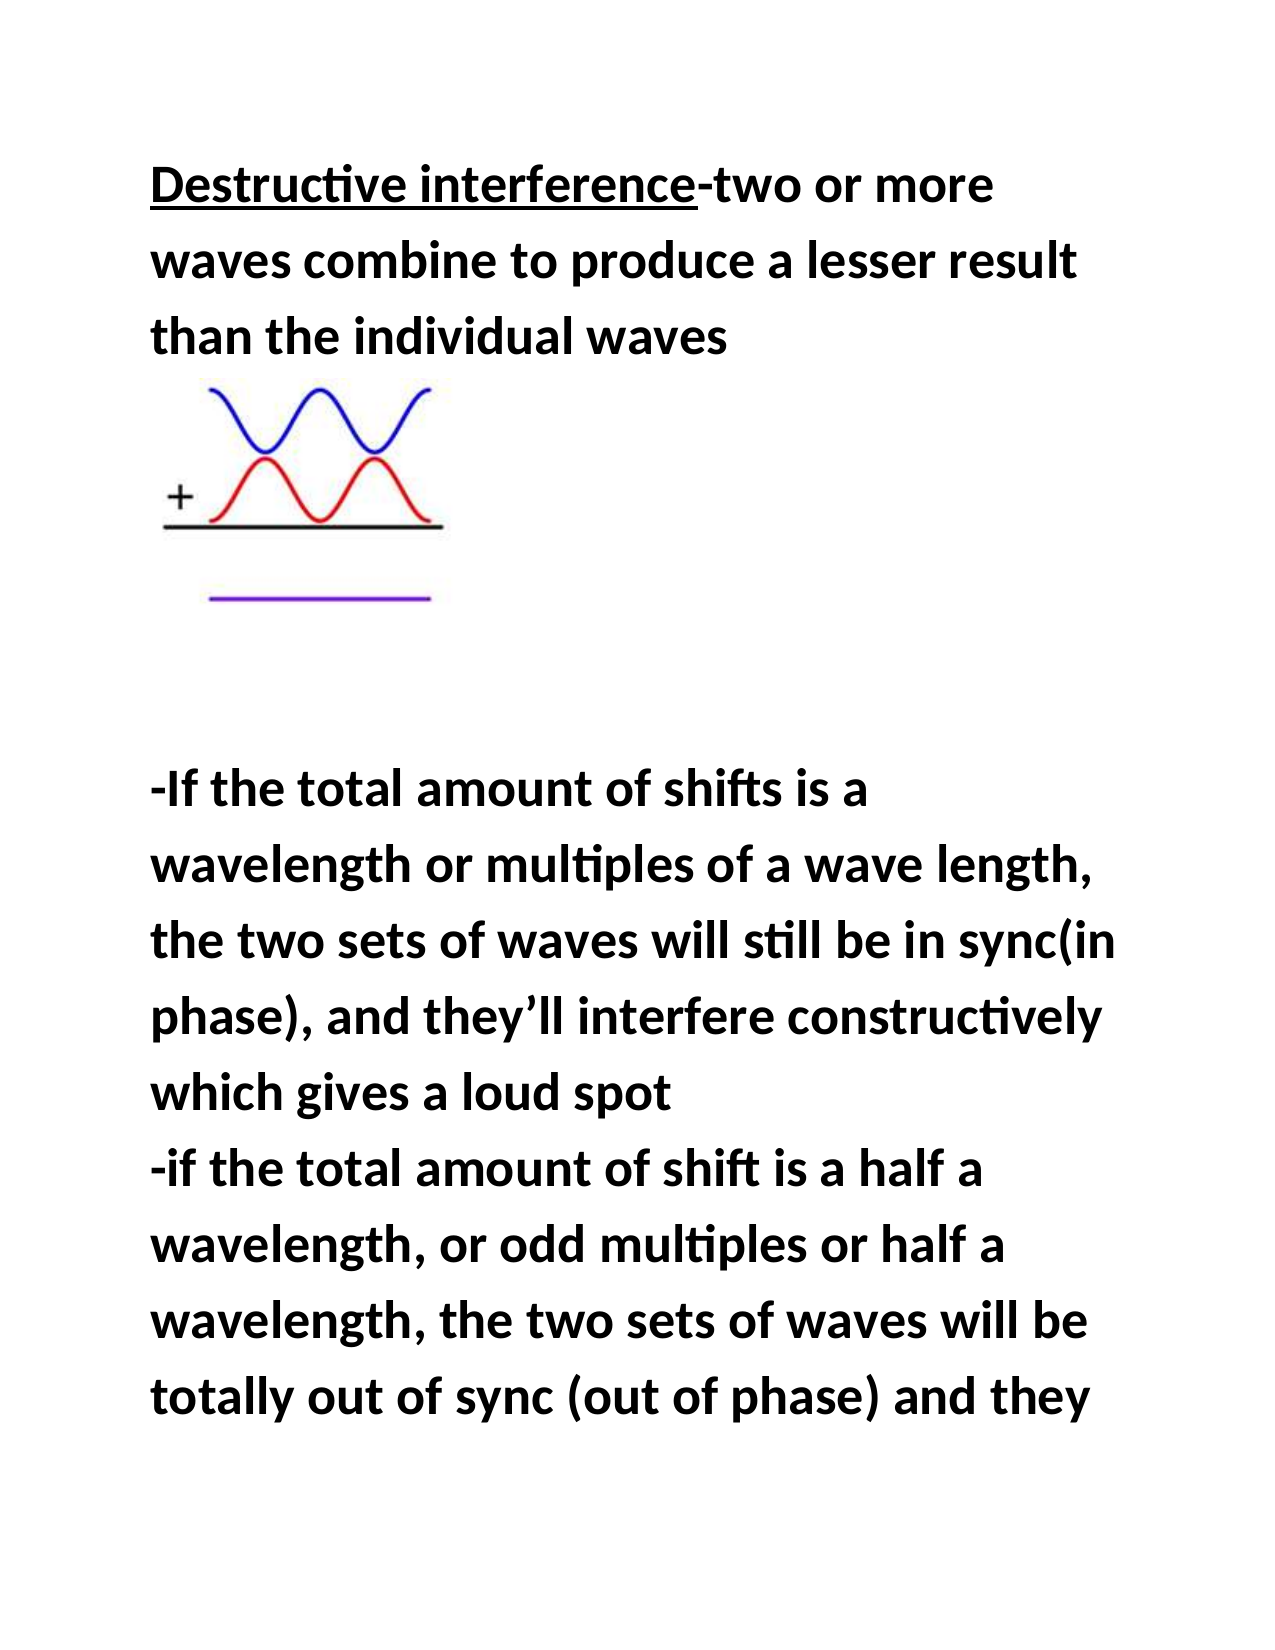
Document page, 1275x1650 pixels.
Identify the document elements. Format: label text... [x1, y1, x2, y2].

text -If the total amount of shifts is a wavelength or multiples of a wave length, the two sets of waves will still be in sync(in phase), and they’ll interfere constructively which gives a loud spot [150, 754, 1125, 1124]
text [150, 1134, 1125, 1428]
text Destructive interference-two or more waves combine to produce a lesser result than the individual waves [150, 150, 1125, 368]
picture [150, 378, 454, 674]
